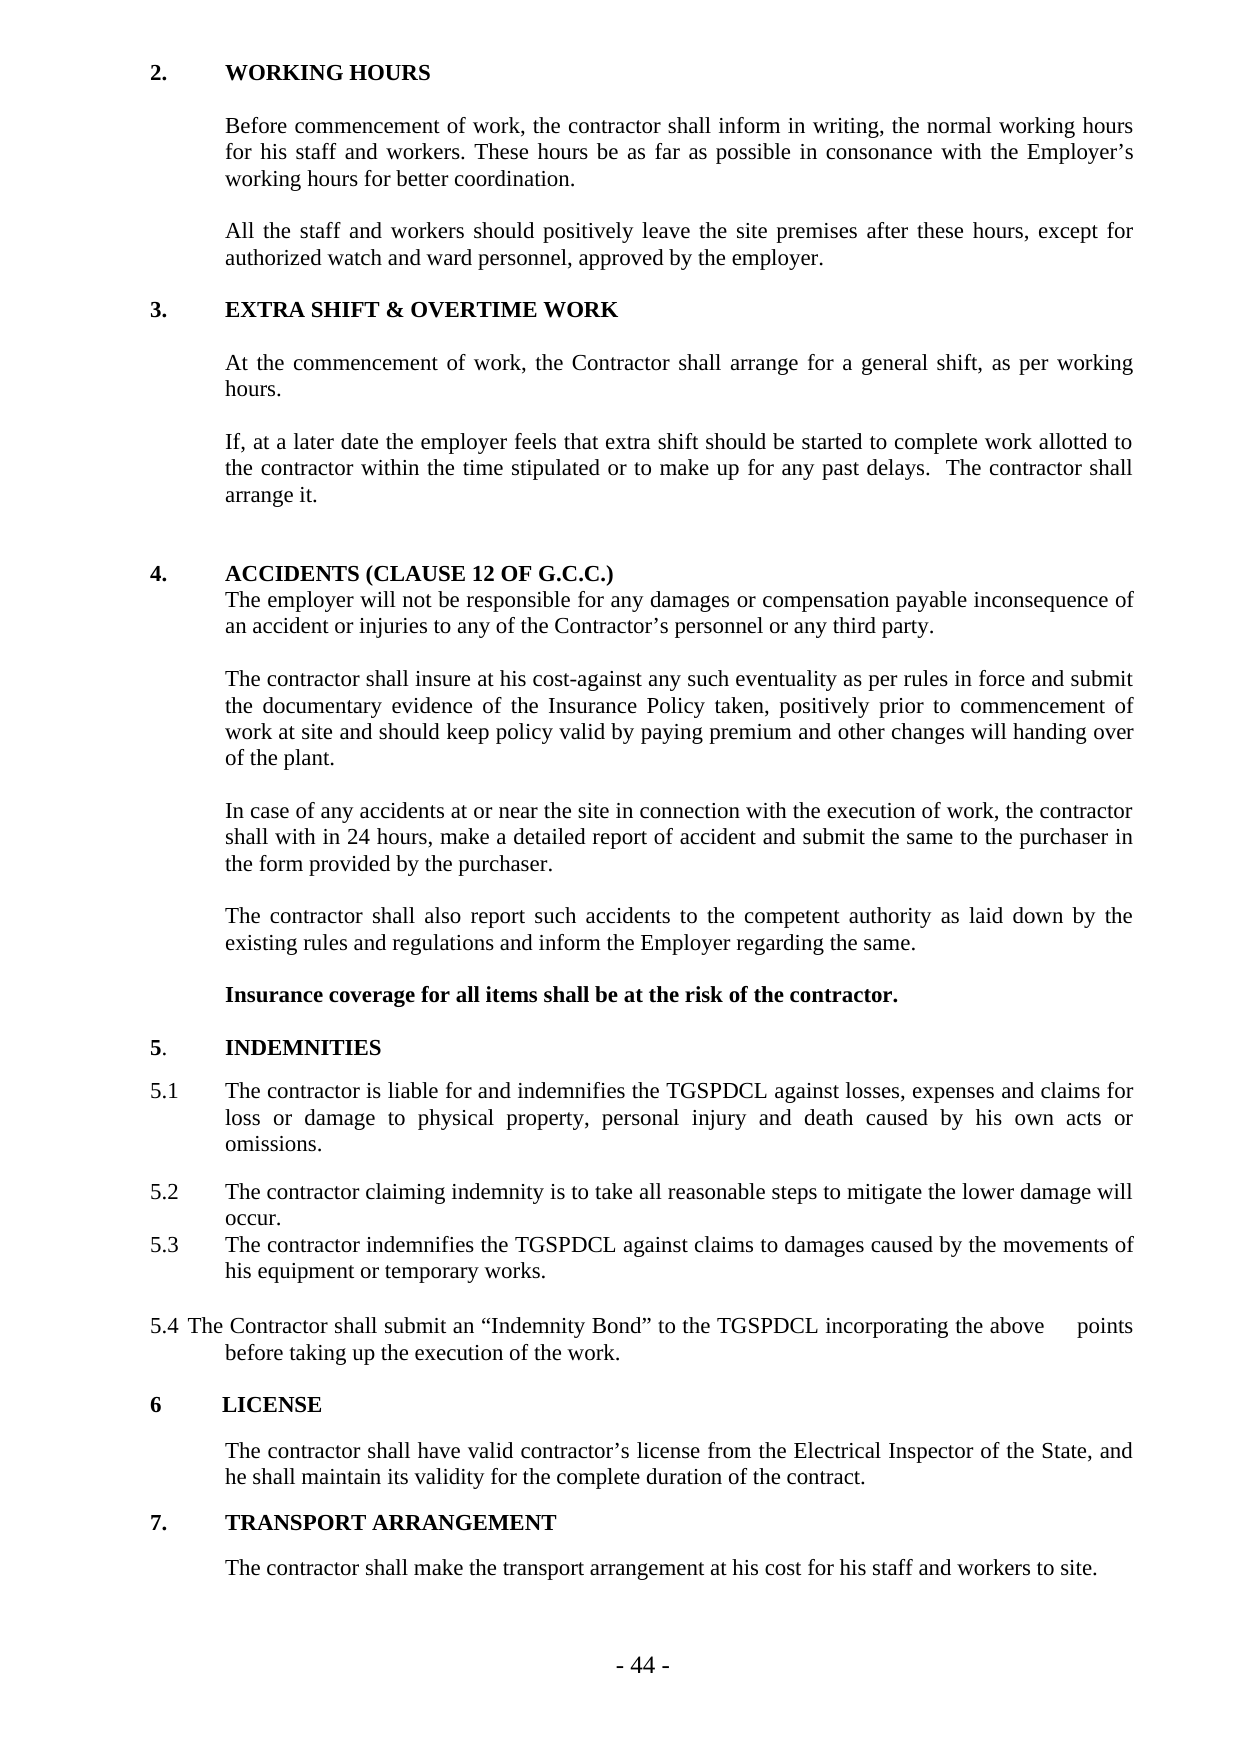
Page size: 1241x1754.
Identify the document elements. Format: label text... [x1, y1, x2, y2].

list TRANSPORT ARRANGEMENT [150, 1509, 1135, 1535]
text The contractor shall have valid contractor’s license from the Electrical Inspector of the State, and he shall maintain its validity for the complete duration of the contract. [225, 1437, 1135, 1489]
text If, at a later date the employer feels that extra shift should be started to complete work allotted to the contractor within the time stipulated or to make up for any past delays. The contractor shall arrange it. [225, 428, 1135, 507]
text 5.2 The contractor claiming indemnity is to take all reasonable steps to mitigate the lower damage will occur. [150, 1178, 1135, 1231]
text 2. WORKING HOURS [150, 59, 1135, 86]
list The Contractor shall submit an “Indemnity Bond” to the TGSPDCL incorporating the above points before taking up the execution of the work. [150, 1312, 1135, 1365]
text Before commencement of work, the contractor shall inform in writing, the normal working hours for his staff and workers. These hours be as far as possible in consonance with the Employer’s working hours for better coordination. [225, 112, 1135, 191]
text 5.3 The contractor indemnifies the TGSPDCL against claims to damages caused by the movements of his equipment or temporary works. [150, 1231, 1135, 1283]
text The employer will not be responsible for any damages or compensation payable inconsequence of an accident or injuries to any of the Contractor’s personnel or any third party. [225, 586, 1135, 639]
list ACCIDENTS (CLAUSE 12 OF G.C.C.) [150, 560, 1135, 586]
text 5.1 The contractor is liable for and indemnifies the TGSPDCL against losses, expenses and claims for loss or damage to physical property, personal injury and death caused by his own acts or omissions. [150, 1077, 1135, 1156]
text The contractor shall make the transport arrangement at his cost for his staff and workers to site. [225, 1554, 1135, 1581]
text 5. INDEMNITIES [150, 1034, 1135, 1061]
text In case of any accidents at or near the site in connection with the execution of work, the contractor shall with in 24 hours, make a detailed report of accident and submit the same to the purchaser in the form provided by the purchaser. [225, 797, 1135, 876]
text The contractor shall also report such accidents to the competent authority as laid down by the existing rules and regulations and inform the Employer regarding the same. [225, 902, 1135, 955]
list LICENSE [150, 1391, 1135, 1418]
text At the commencement of work, the Contractor shall arrange for a general shift, as per working hours. [225, 349, 1135, 402]
text Insurance coverage for all items shall be at the risk of the contractor. [150, 982, 1135, 1008]
list EXTRA SHIFT & OVERTIME WORK [150, 296, 1135, 323]
text The contractor shall insure at his cost-against any such eventuality as per rules in force and submit the documentary evidence of the Insurance Policy taken, positively prior to commencement of work at site and should keep policy valid by paying premium and other changes will handing over of the plant. [225, 665, 1135, 771]
text All the staff and workers should positively leave the site premises after these hours, except for authorized watch and ward personnel, approved by the employer. [225, 217, 1135, 270]
